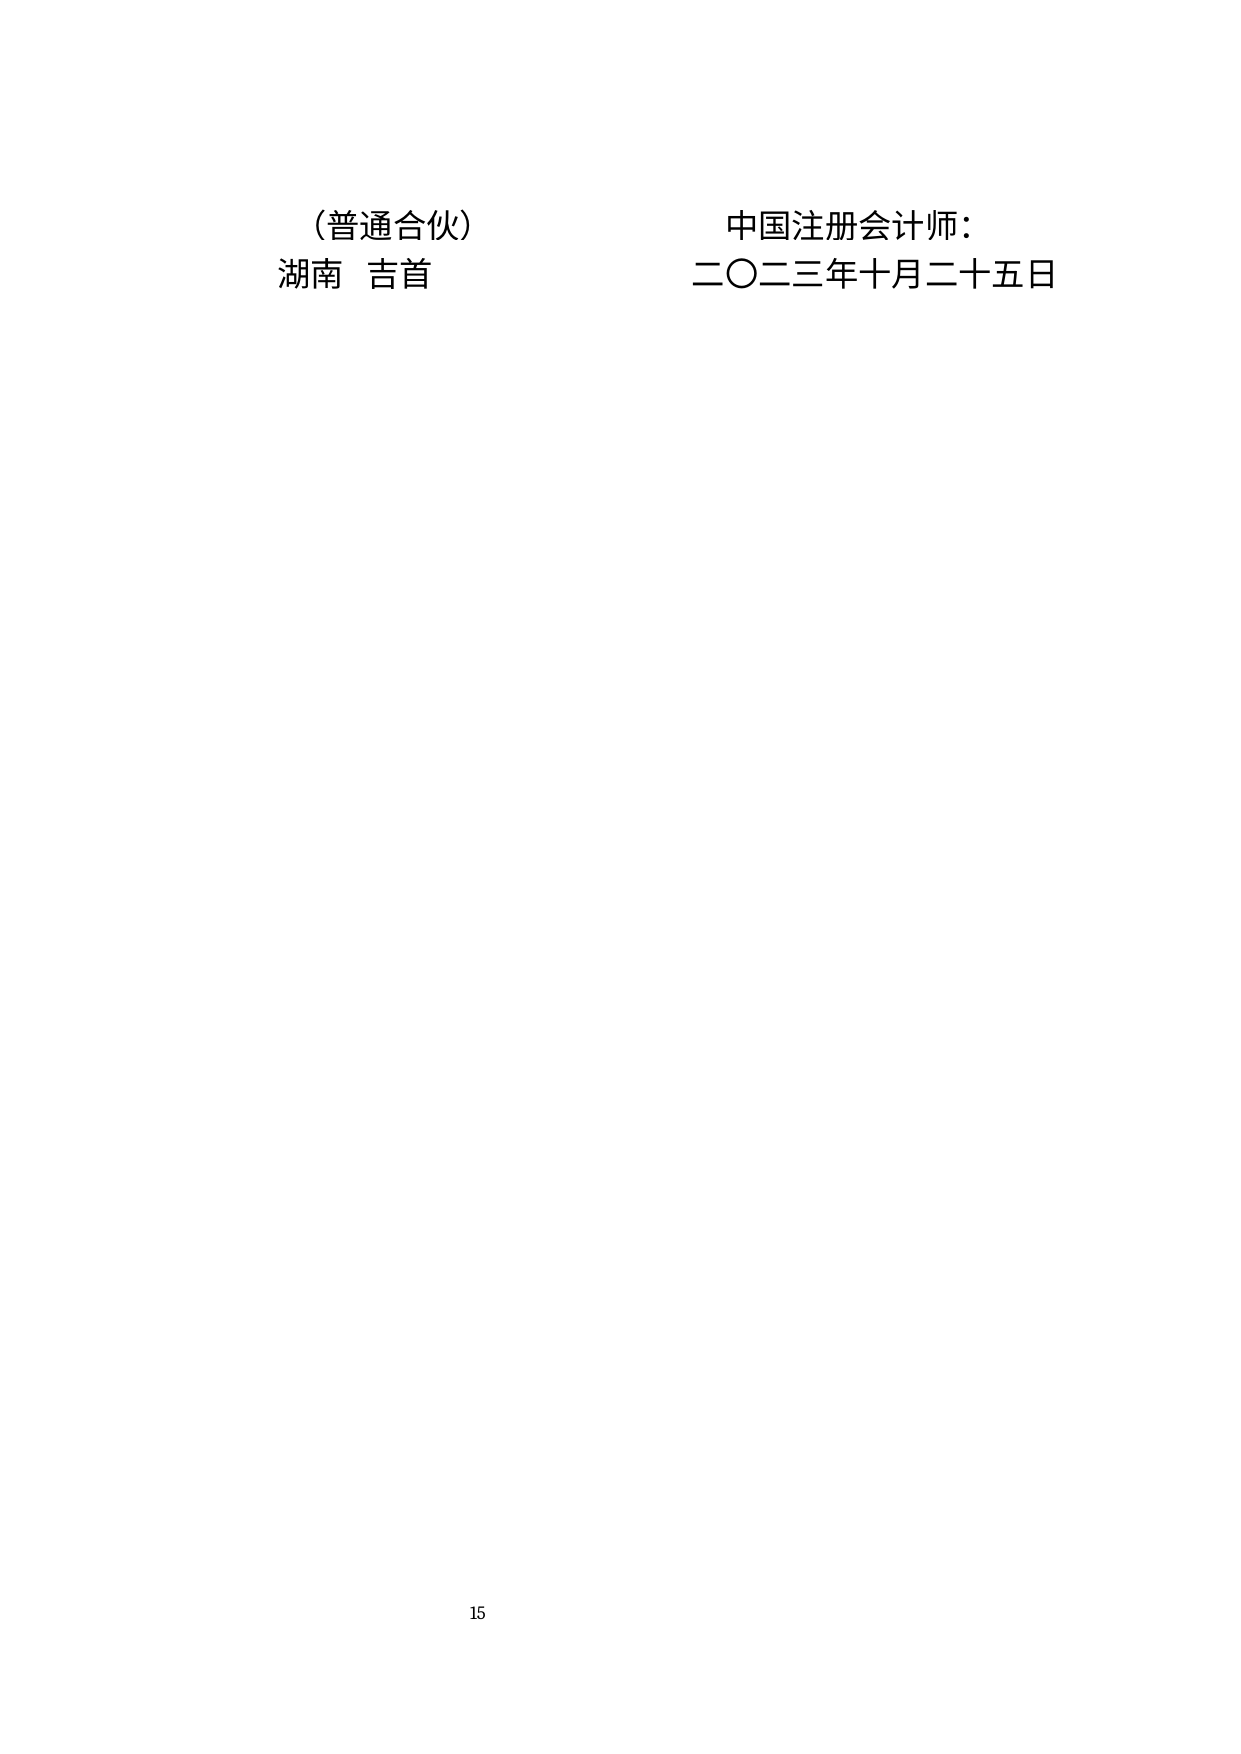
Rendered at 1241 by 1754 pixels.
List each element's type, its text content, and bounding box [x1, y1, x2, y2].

table_cell 二〇二三年十月二十五日 [680, 240, 1079, 301]
table_cell 湖南 吉首 [148, 240, 680, 301]
table_cell 中国注册会计师： [680, 191, 1079, 240]
table_cell （普通合伙） [148, 191, 680, 240]
